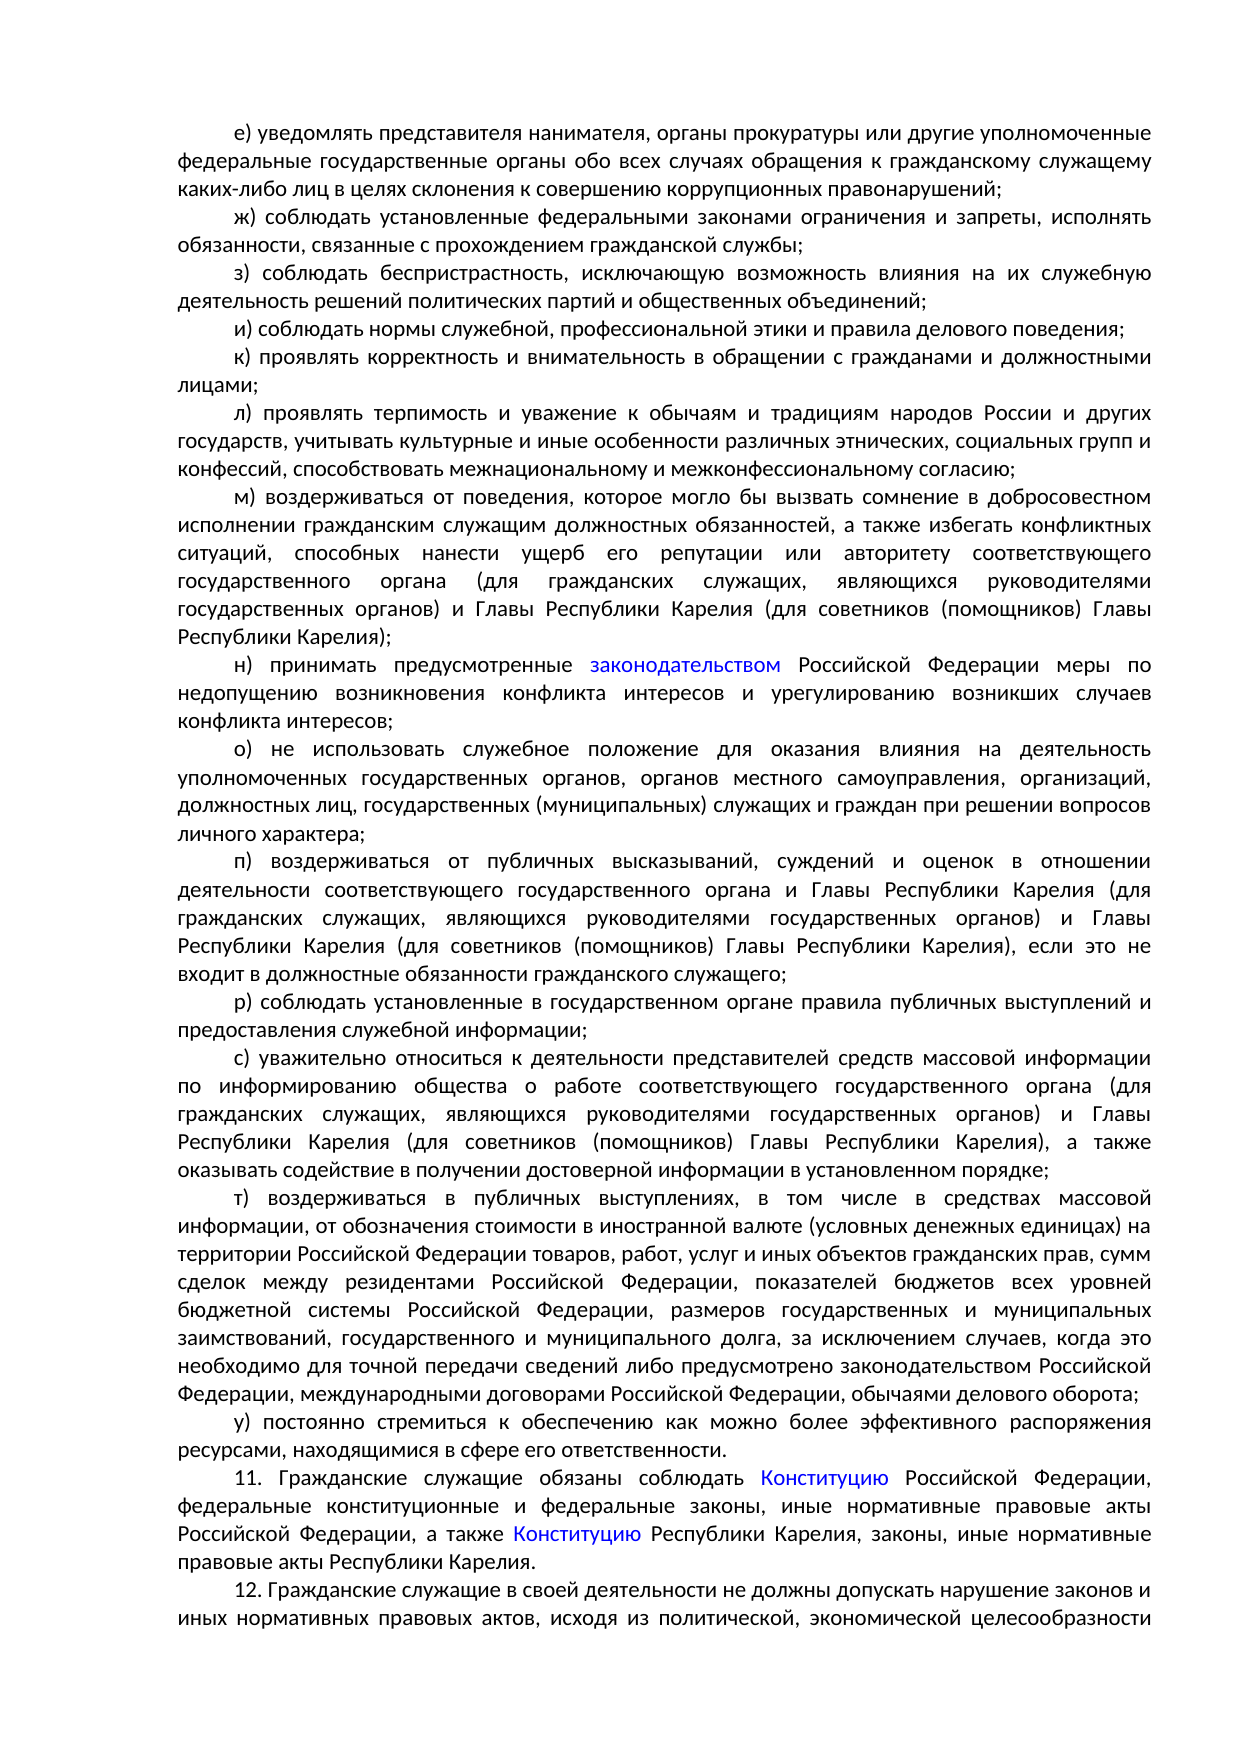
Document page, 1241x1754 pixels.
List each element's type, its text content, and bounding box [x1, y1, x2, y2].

text с) уважительно относиться к деятельности представителей средств массовой информации по информированию общества о работе соответствующего государственного органа (для гражданских служащих, являющихся руководителями государственных органов) и Главы Республики Карелия (для советников (помощников) Главы Республики Карелия), а также оказывать содействие в получении достоверной информации в установленном порядке; [177, 1043, 1152, 1183]
text м) воздерживаться от поведения, которое могло бы вызвать сомнение в добросовестном исполнении гражданским служащим должностных обязанностей, а также избегать конфликтных ситуаций, способных нанести ущерб его репутации или авторитету соответствующего государственного органа (для гражданских служащих, являющихся руководителями государственных органов) и Главы Республики Карелия (для советников (помощников) Главы Республики Карелия); [177, 482, 1152, 651]
text т) воздерживаться в публичных выступлениях, в том числе в средствах массовой информации, от обозначения стоимости в иностранной валюте (условных денежных единицах) на территории Российской Федерации товаров, работ, услуг и иных объектов гражданских прав, сумм сделок между резидентами Российской Федерации, показателей бюджетов всех уровней бюджетной системы Российской Федерации, размеров государственных и муниципальных заимствований, государственного и муниципального долга, за исключением случаев, когда это необходимо для точной передачи сведений либо предусмотрено законодательством Российской Федерации, международными договорами Российской Федерации, обычаями делового оборота; [177, 1183, 1152, 1407]
text р) соблюдать установленные в государственном органе правила публичных выступлений и предоставления служебной информации; [177, 987, 1152, 1043]
text з) соблюдать беспристрастность, исключающую возможность влияния на их служебную деятельность решений политических партий и общественных объединений; [177, 258, 1152, 314]
text н) принимать предусмотренные законодательством Российской Федерации меры по недопущению возникновения конфликта интересов и урегулированию возникших случаев конфликта интересов; [177, 651, 1152, 734]
text 11. Гражданские служащие обязаны соблюдать Конституцию Российской Федерации, федеральные конституционные и федеральные законы, иные нормативные правовые акты Российской Федерации, а также Конституцию Республики Карелия, законы, иные нормативные правовые акты Республики Карелия. [177, 1463, 1152, 1575]
text и) соблюдать нормы служебной, профессиональной этики и правила делового поведения; [177, 314, 1152, 342]
text о) не использовать служебное положение для оказания влияния на деятельность уполномоченных государственных органов, органов местного самоуправления, организаций, должностных лиц, государственных (муниципальных) служащих и граждан при решении вопросов личного характера; [177, 734, 1152, 847]
text л) проявлять терпимость и уважение к обычаям и традициям народов России и других государств, учитывать культурные и иные особенности различных этнических, социальных групп и конфессий, способствовать межнациональному и межконфессиональному согласию; [177, 398, 1152, 482]
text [177, 1575, 1152, 1631]
text к) проявлять корректность и внимательность в обращении с гражданами и должностными лицами; [177, 342, 1152, 398]
text ж) соблюдать установленные федеральными законами ограничения и запреты, исполнять обязанности, связанные с прохождением гражданской службы; [177, 202, 1152, 258]
text е) уведомлять представителя нанимателя, органы прокуратуры или другие уполномоченные федеральные государственные органы обо всех случаях обращения к гражданскому служащему каких-либо лиц в целях склонения к совершению коррупционных правонарушений; [177, 118, 1152, 202]
text у) постоянно стремиться к обеспечению как можно более эффективного распоряжения ресурсами, находящимися в сфере его ответственности. [177, 1407, 1152, 1463]
text п) воздерживаться от публичных высказываний, суждений и оценок в отношении деятельности соответствующего государственного органа и Главы Республики Карелия (для гражданских служащих, являющихся руководителями государственных органов) и Главы Республики Карелия (для советников (помощников) Главы Республики Карелия), если это не входит в должностные обязанности гражданского служащего; [177, 847, 1152, 987]
